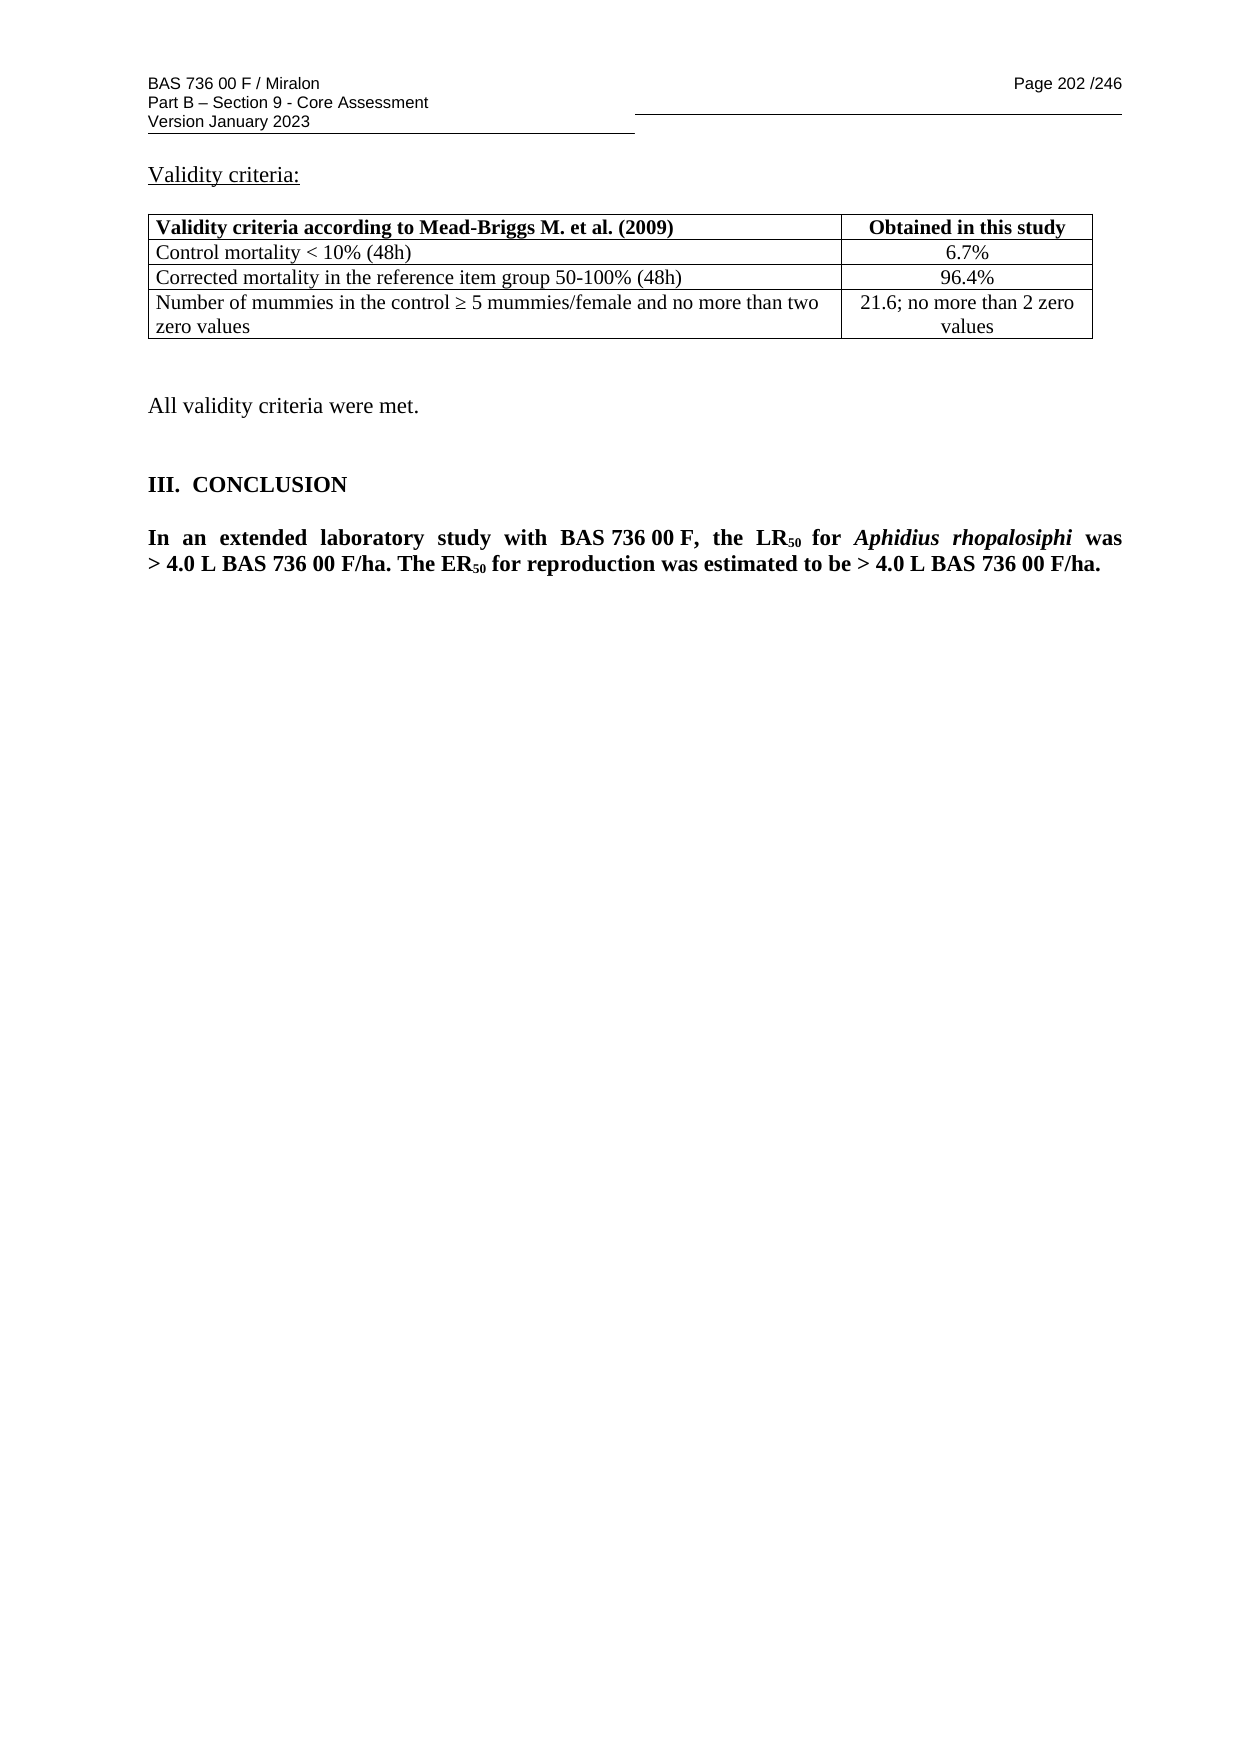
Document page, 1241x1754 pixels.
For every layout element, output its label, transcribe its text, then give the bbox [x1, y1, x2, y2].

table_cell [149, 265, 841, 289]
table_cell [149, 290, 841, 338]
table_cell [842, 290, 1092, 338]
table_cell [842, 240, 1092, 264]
text All validity criteria were met. [148, 392, 1122, 418]
text Validity criteria: [148, 161, 1122, 187]
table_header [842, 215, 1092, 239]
text In an extended laboratory study with BAS 736 00 F, the LR50 for Aphidius rhopalosiphi was > 4.0 L BAS 736 00 F/ha. The ER50 for reproduction was estimated to be > 4.0 L BAS 736 00 F/ha. [148, 524, 1122, 577]
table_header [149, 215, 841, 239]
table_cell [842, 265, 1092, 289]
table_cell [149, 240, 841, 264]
text III. CONCLUSION [148, 471, 1122, 497]
